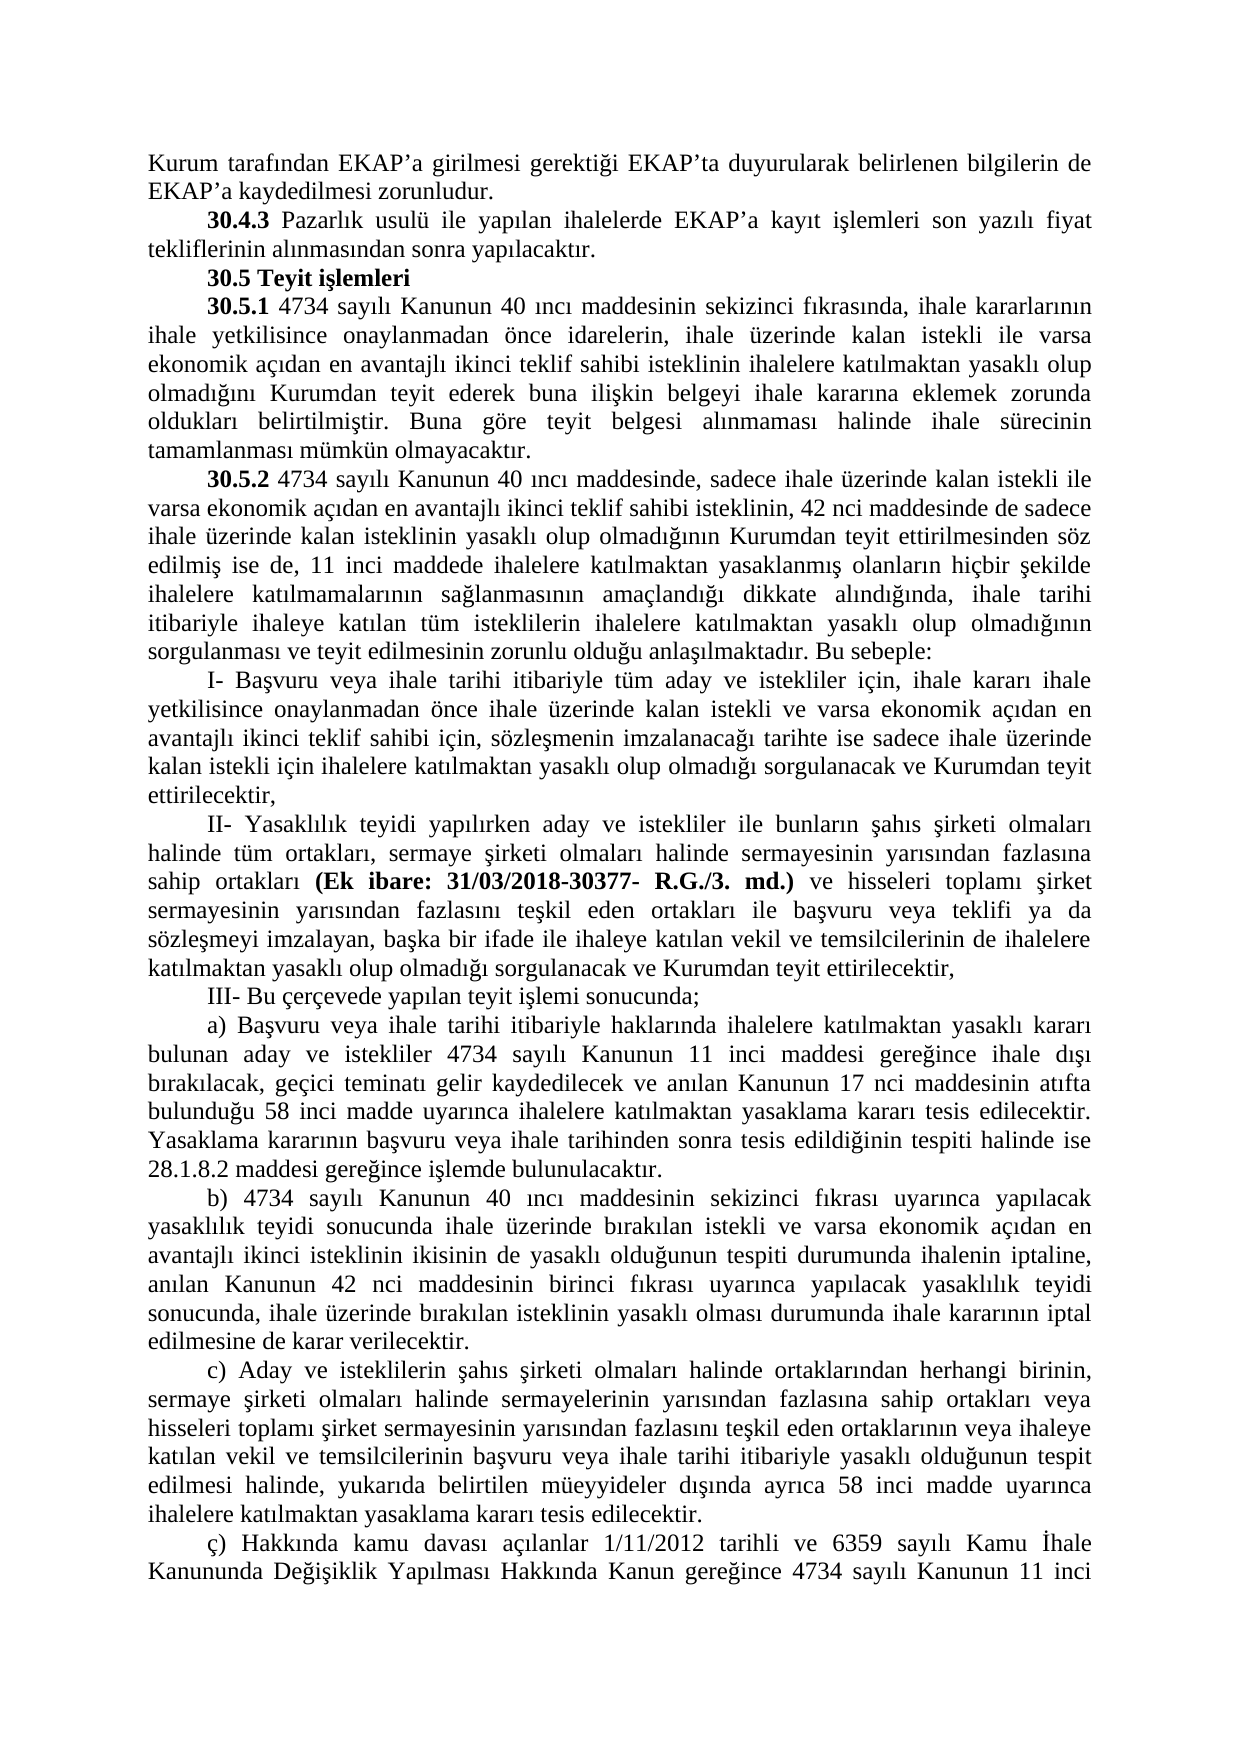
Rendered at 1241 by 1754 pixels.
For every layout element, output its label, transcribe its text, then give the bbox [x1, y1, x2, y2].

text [148, 1528, 1092, 1585]
text 30.5.2 4734 sayılı Kanunun 40 ıncı maddesinde, sadece ihale üzerinde kalan istekli ile varsa ekonomik açıdan en avantajlı ikinci teklif sahibi isteklinin, 42 nci maddesinde de sadece ihale üzerinde kalan isteklinin yasaklı olup olmadığının Kurumdan teyit ettirilmesinden söz edilmiş ise de, 11 inci maddede ihalelere katılmaktan yasaklanmış olanların hiçbir şekilde ihalelere katılmamalarının sağlanmasının amaçlandığı dikkate alındığında, ihale tarihi itibariyle ihaleye katılan tüm isteklilerin ihalelere katılmaktan yasaklı olup olmadığının sorgulanması ve teyit edilmesinin zorunlu olduğu anlaşılmaktadır. Bu sebeple: [148, 464, 1092, 665]
text a) Başvuru veya ihale tarihi itibariyle haklarında ihalelere katılmaktan yasaklı kararı bulunan aday ve istekliler 4734 sayılı Kanunun 11 inci maddesi gereğince ihale dışı bırakılacak, geçici teminatı gelir kaydedilecek ve anılan Kanunun 17 nci maddesinin atıfta bulunduğu 58 inci madde uyarınca ihalelere katılmaktan yasaklama kararı tesis edilecektir. Yasaklama kararının başvuru veya ihale tarihinden sonra tesis edildiğinin tespiti halinde ise 28.1.8.2 maddesi gereğince işlemde bulunulacaktır. [148, 1010, 1092, 1183]
text b) 4734 sayılı Kanunun 40 ıncı maddesinin sekizinci fıkrası uyarınca yapılacak yasaklılık teyidi sonucunda ihale üzerinde bırakılan istekli ve varsa ekonomik açıdan en avantajlı ikinci isteklinin ikisinin de yasaklı olduğunun tespiti durumunda ihalenin iptaline, anılan Kanunun 42 nci maddesinin birinci fıkrası uyarınca yapılacak yasaklılık teyidi sonucunda, ihale üzerinde bırakılan isteklinin yasaklı olması durumunda ihale kararının iptal edilmesine de karar verilecektir. [148, 1183, 1092, 1355]
text 30.5 Teyit işlemleri [148, 263, 1092, 291]
text III- Bu çerçevede yapılan teyit işlemi sonucunda; [148, 981, 1092, 1010]
text I- Başvuru veya ihale tarihi itibariyle tüm aday ve istekliler için, ihale kararı ihale yetkilisince onaylanmadan önce ihale üzerinde kalan istekli ve varsa ekonomik açıdan en avantajlı ikinci teklif sahibi için, sözleşmenin imzalanacağı tarihte ise sadece ihale üzerinde kalan istekli için ihalelere katılmaktan yasaklı olup olmadığı sorgulanacak ve Kurumdan teyit ettirilecektir, [148, 665, 1092, 809]
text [148, 148, 1092, 205]
text 30.5.1 4734 sayılı Kanunun 40 ıncı maddesinin sekizinci fıkrasında, ihale kararlarının ihale yetkilisince onaylanmadan önce idarelerin, ihale üzerinde kalan istekli ile varsa ekonomik açıdan en avantajlı ikinci teklif sahibi isteklinin ihalelere katılmaktan yasaklı olup olmadığını Kurumdan teyit ederek buna ilişkin belgeyi ihale kararına eklemek zorunda oldukları belirtilmiştir. Buna göre teyit belgesi alınmaması halinde ihale sürecinin tamamlanması mümkün olmayacaktır. [148, 291, 1092, 464]
text 30.4.3 Pazarlık usulü ile yapılan ihalelerde EKAP’a kayıt işlemleri son yazılı fiyat tekliflerinin alınmasından sonra yapılacaktır. [148, 205, 1092, 263]
text c) Aday ve isteklilerin şahıs şirketi olmaları halinde ortaklarından herhangi birinin, sermaye şirketi olmaları halinde sermayelerinin yarısından fazlasına sahip ortakları veya hisseleri toplamı şirket sermayesinin yarısından fazlasını teşkil eden ortaklarının veya ihaleye katılan vekil ve temsilcilerinin başvuru veya ihale tarihi itibariyle yasaklı olduğunun tespit edilmesi halinde, yukarıda belirtilen müeyyideler dışında ayrıca 58 inci madde uyarınca ihalelere katılmaktan yasaklama kararı tesis edilecektir. [148, 1355, 1092, 1528]
text II- Yasaklılık teyidi yapılırken aday ve istekliler ile bunların şahıs şirketi olmaları halinde tüm ortakları, sermaye şirketi olmaları halinde sermayesinin yarısından fazlasına sahip ortakları (Ek ibare: 31/03/2018-30377- R.G./3. md.) ve hisseleri toplamı şirket sermayesinin yarısından fazlasını teşkil eden ortakları ile başvuru veya teklifi ya da sözleşmeyi imzalayan, başka bir ifade ile ihaleye katılan vekil ve temsilcilerinin de ihalelere katılmaktan yasaklı olup olmadığı sorgulanacak ve Kurumdan teyit ettirilecektir, [148, 809, 1092, 981]
